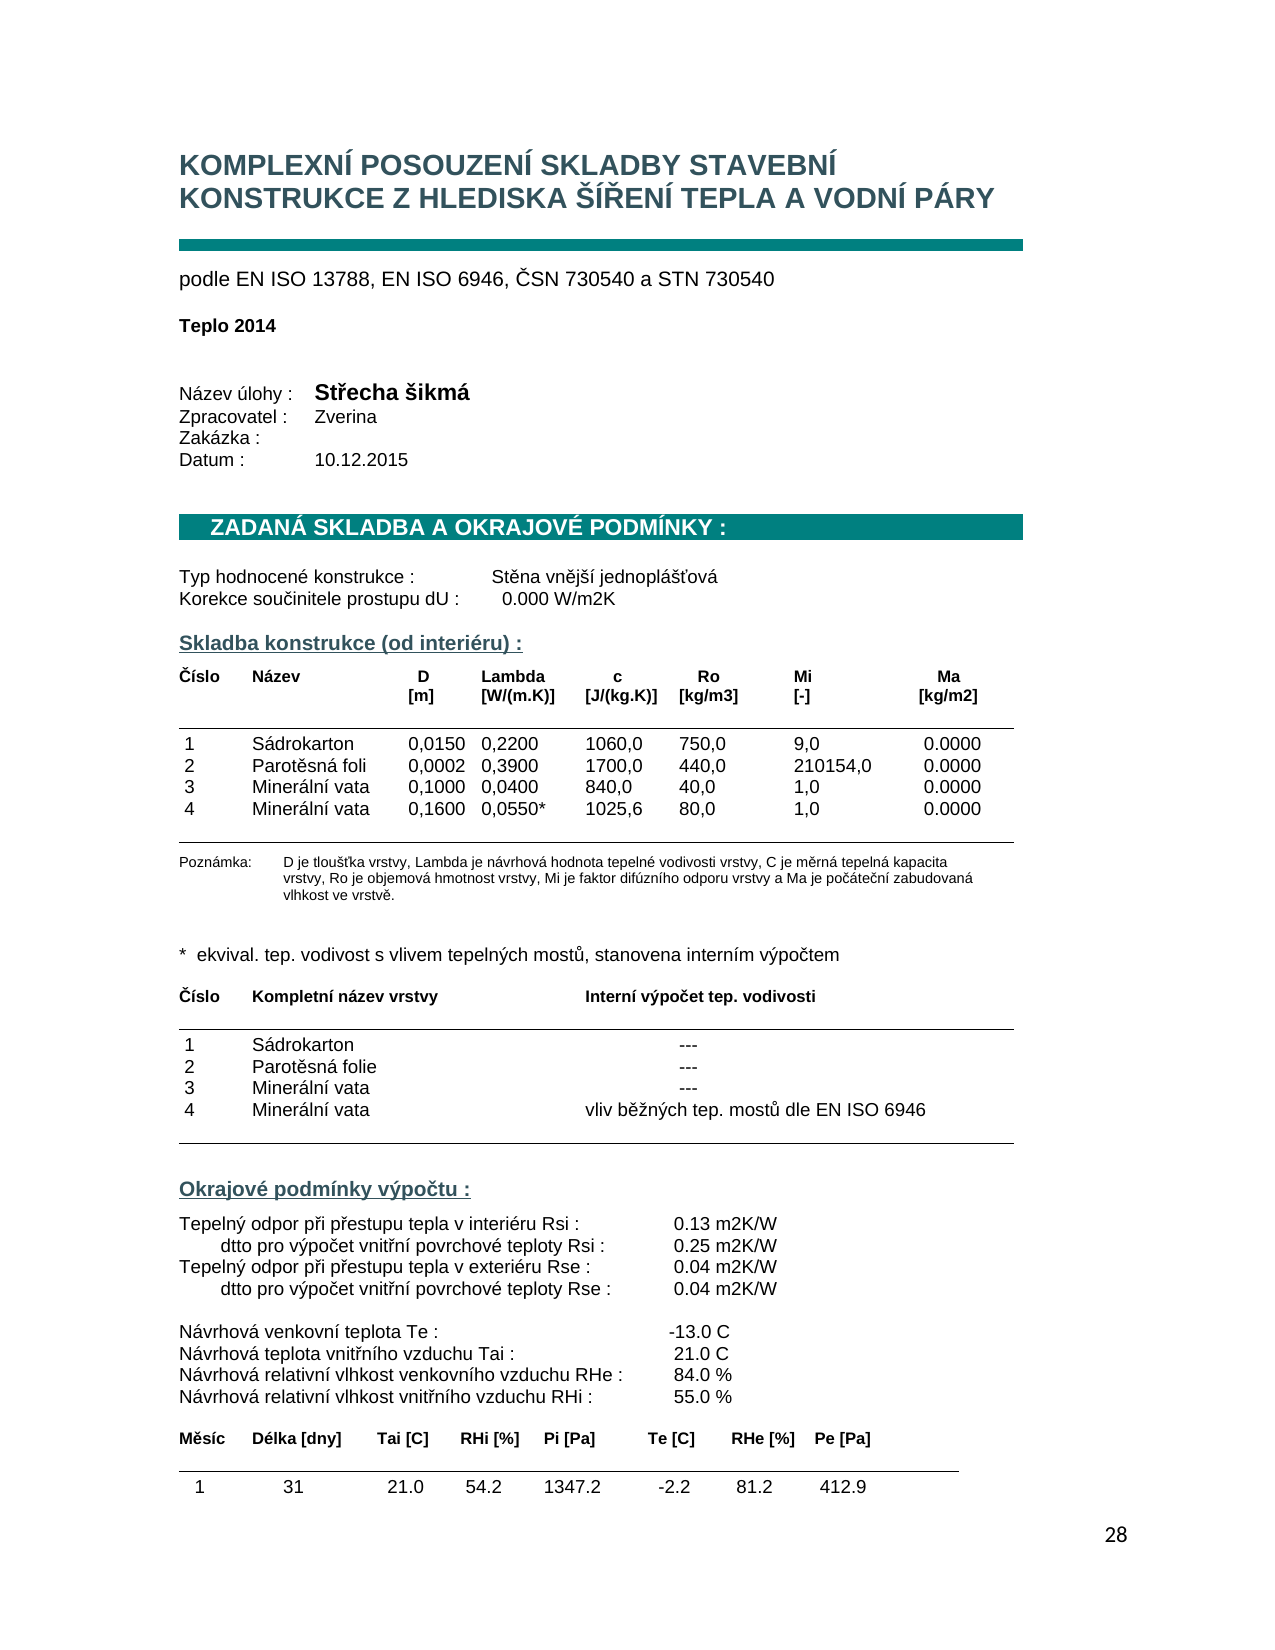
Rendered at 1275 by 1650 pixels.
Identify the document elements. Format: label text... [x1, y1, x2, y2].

text ZADANÁ SKLADBA A OKRAJOVÉ PODMÍNKY : [148, 513, 1127, 540]
text Tepelný odpor při přestupu tepla v interiéru Rsi : 0.13 m2K/W [148, 1213, 1127, 1234]
text vlhkost ve vrstvě. [148, 887, 1127, 904]
text Zpracovatel : Zverina [148, 406, 1127, 427]
text Teplo 2014 [148, 314, 1127, 336]
text 3 Minerální vata --- [148, 1077, 1127, 1099]
text Měsíc Délka [dny] Tai [C] RHi [%] Pi [Pa] Te [C] RHe [%] Pe [Pa] [148, 1429, 1127, 1448]
text Číslo Kompletní název vrstvy Interní výpočet tep. vodivosti [148, 987, 1127, 1006]
text podle EN ISO 13788, EN ISO 6946, ČSN 730540 a STN 730540 [148, 267, 1127, 291]
text Návrhová relativní vlhkost vnitřního vzduchu RHi : 55.0 % [148, 1386, 1127, 1407]
text Zakázka : [148, 427, 1127, 449]
text Okrajové podmínky výpočtu : [148, 1177, 1127, 1201]
text KOMPLEXNÍ POSOUZENÍ SKLADBY STAVEBNÍ [148, 148, 1127, 181]
text 1 Sádrokarton 0,0150 0,2200 1060,0 750,0 9,0 0.0000 [148, 733, 1127, 755]
text Typ hodnocené konstrukce : Stěna vnější jednoplášťová [148, 566, 1127, 588]
text 3 Minerální vata 0,1000 0,0400 840,0 40,0 1,0 0.0000 [148, 776, 1127, 798]
text Poznámka: D je tloušťka vrstvy, Lambda je návrhová hodnota tepelné vodivosti vrstvy, C je měrná tepelná kapacita [148, 853, 1127, 870]
text Korekce součinitele prostupu dU : 0.000 W/m2K [148, 588, 1127, 609]
text Návrhová relativní vlhkost venkovního vzduchu RHe : 84.0 % [148, 1364, 1127, 1386]
text Skladba konstrukce (od interiéru) : [148, 631, 1127, 655]
text vrstvy, Ro je objemová hmotnost vrstvy, Mi je faktor difúzního odporu vrstvy a Ma je počáteční zabudovaná [148, 870, 1127, 887]
text 1 Sádrokarton --- [148, 1034, 1127, 1056]
text KONSTRUKCE Z HLEDISKA ŠÍŘENÍ TEPLA A VODNÍ PÁRY [148, 181, 1127, 215]
text 2 Parotěsná foli 0,0002 0,3900 1700,0 440,0 210154,0 0.0000 [148, 755, 1127, 776]
text Datum : 10.12.2015 [148, 449, 1127, 470]
text * ekvival. tep. vodivost s vlivem tepelných mostů, stanovena interním výpočtem [148, 944, 1127, 965]
text Návrhová teplota vnitřního vzduchu Tai : 21.0 C [148, 1342, 1127, 1364]
text 4 Minerální vata 0,1600 0,0550* 1025,6 80,0 1,0 0.0000 [148, 798, 1127, 819]
text dtto pro výpočet vnitřní povrchové teploty Rsi : 0.25 m2K/W [148, 1234, 1127, 1256]
text 2 Parotěsná folie --- [148, 1056, 1127, 1077]
text Tepelný odpor při přestupu tepla v exteriéru Rse : 0.04 m2K/W [148, 1256, 1127, 1278]
text Číslo Název D Lambda c Ro Mi Ma [148, 667, 1127, 686]
text Návrhová venkovní teplota Te : -13.0 C [148, 1321, 1127, 1342]
text 4 Minerální vata vliv běžných tep. mostů dle EN ISO 6946 [148, 1099, 1127, 1120]
text dtto pro výpočet vnitřní povrchové teploty Rse : 0.04 m2K/W [148, 1278, 1127, 1299]
text Název úlohy : Střecha šikmá [148, 379, 1127, 406]
text 1 31 21.0 54.2 1347.2 -2.2 81.2 412.9 [148, 1476, 1127, 1497]
text [m] [W/(m.K)] [J/(kg.K)] [kg/m3] [-] [kg/m2] [148, 686, 1127, 705]
